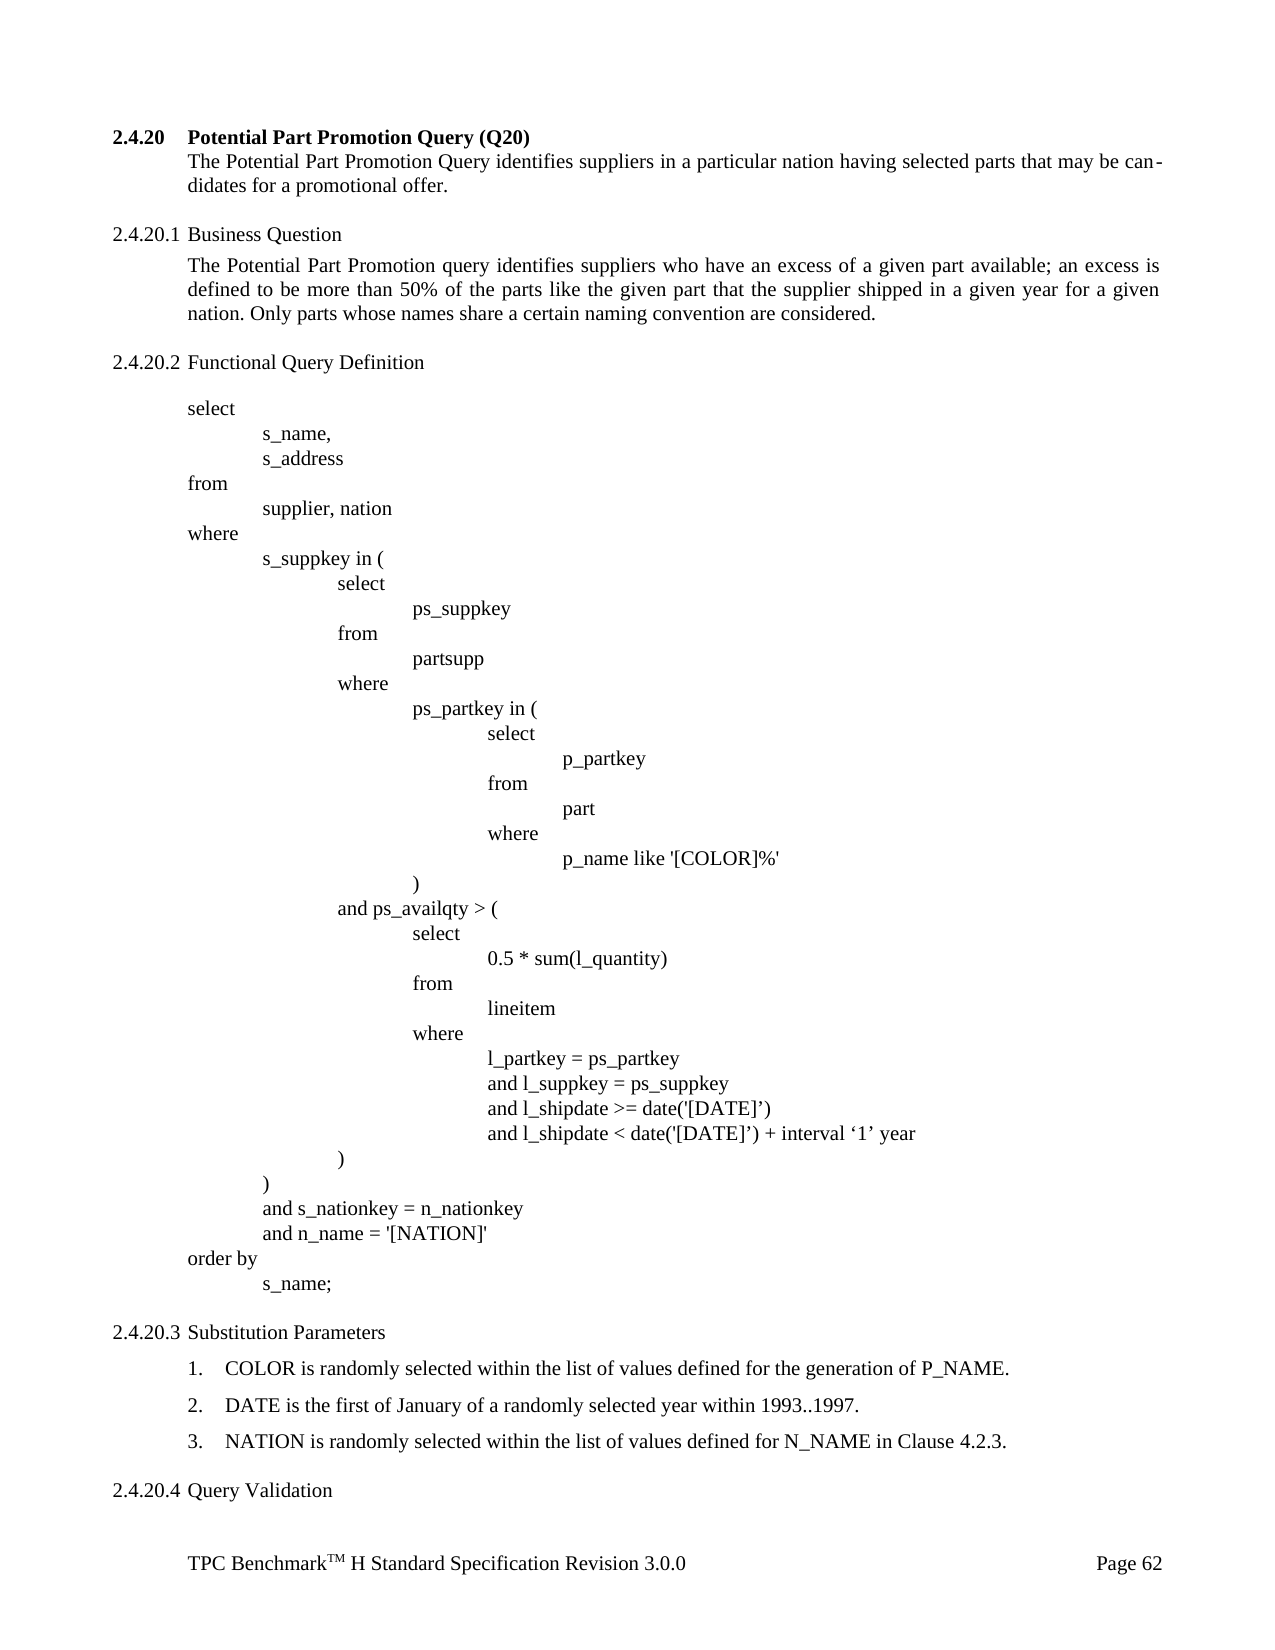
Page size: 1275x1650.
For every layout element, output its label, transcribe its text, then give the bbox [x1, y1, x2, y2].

text from [487, 769, 1162, 794]
text select [412, 919, 1162, 944]
text part [562, 794, 1162, 819]
text ps_partkey in ( [412, 694, 1162, 719]
text The Potential Part Promotion Query identifies suppliers in a particular nation having selected parts that may be candidates for a promotional offer. [187, 149, 1162, 197]
text and l_shipdate >= date('[DATE]’) [487, 1094, 1162, 1119]
text where [187, 519, 1162, 544]
text DATE is the first of January of a randomly selected year within 1993..1997. [187, 1393, 1162, 1417]
text order by [187, 1244, 1162, 1269]
text and l_suppkey = ps_suppkey [487, 1069, 1162, 1094]
text lineitem [487, 994, 1162, 1019]
text p_name like '[COLOR]%' [562, 844, 1162, 869]
subtitle Business Question [112, 222, 1162, 246]
text partsupp [412, 644, 1162, 669]
text select [337, 569, 1162, 594]
text where [487, 819, 1162, 844]
text p_partkey [562, 744, 1162, 769]
text and l_shipdate < date('[DATE]’) + interval ‘1’ year [487, 1119, 1162, 1144]
text l_partkey = ps_partkey [487, 1044, 1162, 1069]
text ) [412, 869, 1162, 894]
text NATION is randomly selected within the list of values defined for N_NAME in Clause 4.2.3. [187, 1429, 1162, 1453]
text s_name, [262, 419, 1162, 444]
text supplier, nation [262, 494, 1162, 519]
subtitle Query Validation [112, 1478, 1162, 1502]
text select [487, 719, 1162, 744]
text from [187, 469, 1162, 494]
text s_name; [262, 1269, 1162, 1294]
text 0.5 * sum(l_quantity) [487, 944, 1162, 969]
text ) [337, 1144, 1162, 1169]
text from [337, 619, 1162, 644]
text select [187, 394, 1162, 419]
subtitle Potential Part Promotion Query (Q20) [112, 125, 1162, 149]
text ps_suppkey [412, 594, 1162, 619]
subtitle Substitution Parameters [112, 1319, 1162, 1344]
text and ps_availqty > ( [337, 894, 1162, 919]
text s_address [262, 444, 1162, 469]
text where [412, 1019, 1162, 1044]
text from [412, 969, 1162, 994]
subtitle Functional Query Definition [112, 350, 1162, 374]
text where [337, 669, 1162, 694]
text s_suppkey in ( [262, 544, 1162, 569]
list COLOR is randomly selected within the list of values defined for the generation of P_NAME. [187, 1356, 1162, 1380]
text and n_name = '[NATION]' [262, 1219, 1162, 1244]
text The Potential Part Promotion query identifies suppliers who have an excess of a given part available; an excess is defined to be more than 50% of the parts like the given part that the supplier shipped in a given year for a given nation. Only parts whose names share a certain naming convention are considered. [187, 252, 1162, 325]
text ) [262, 1169, 1162, 1194]
text and s_nationkey = n_nationkey [262, 1194, 1162, 1219]
